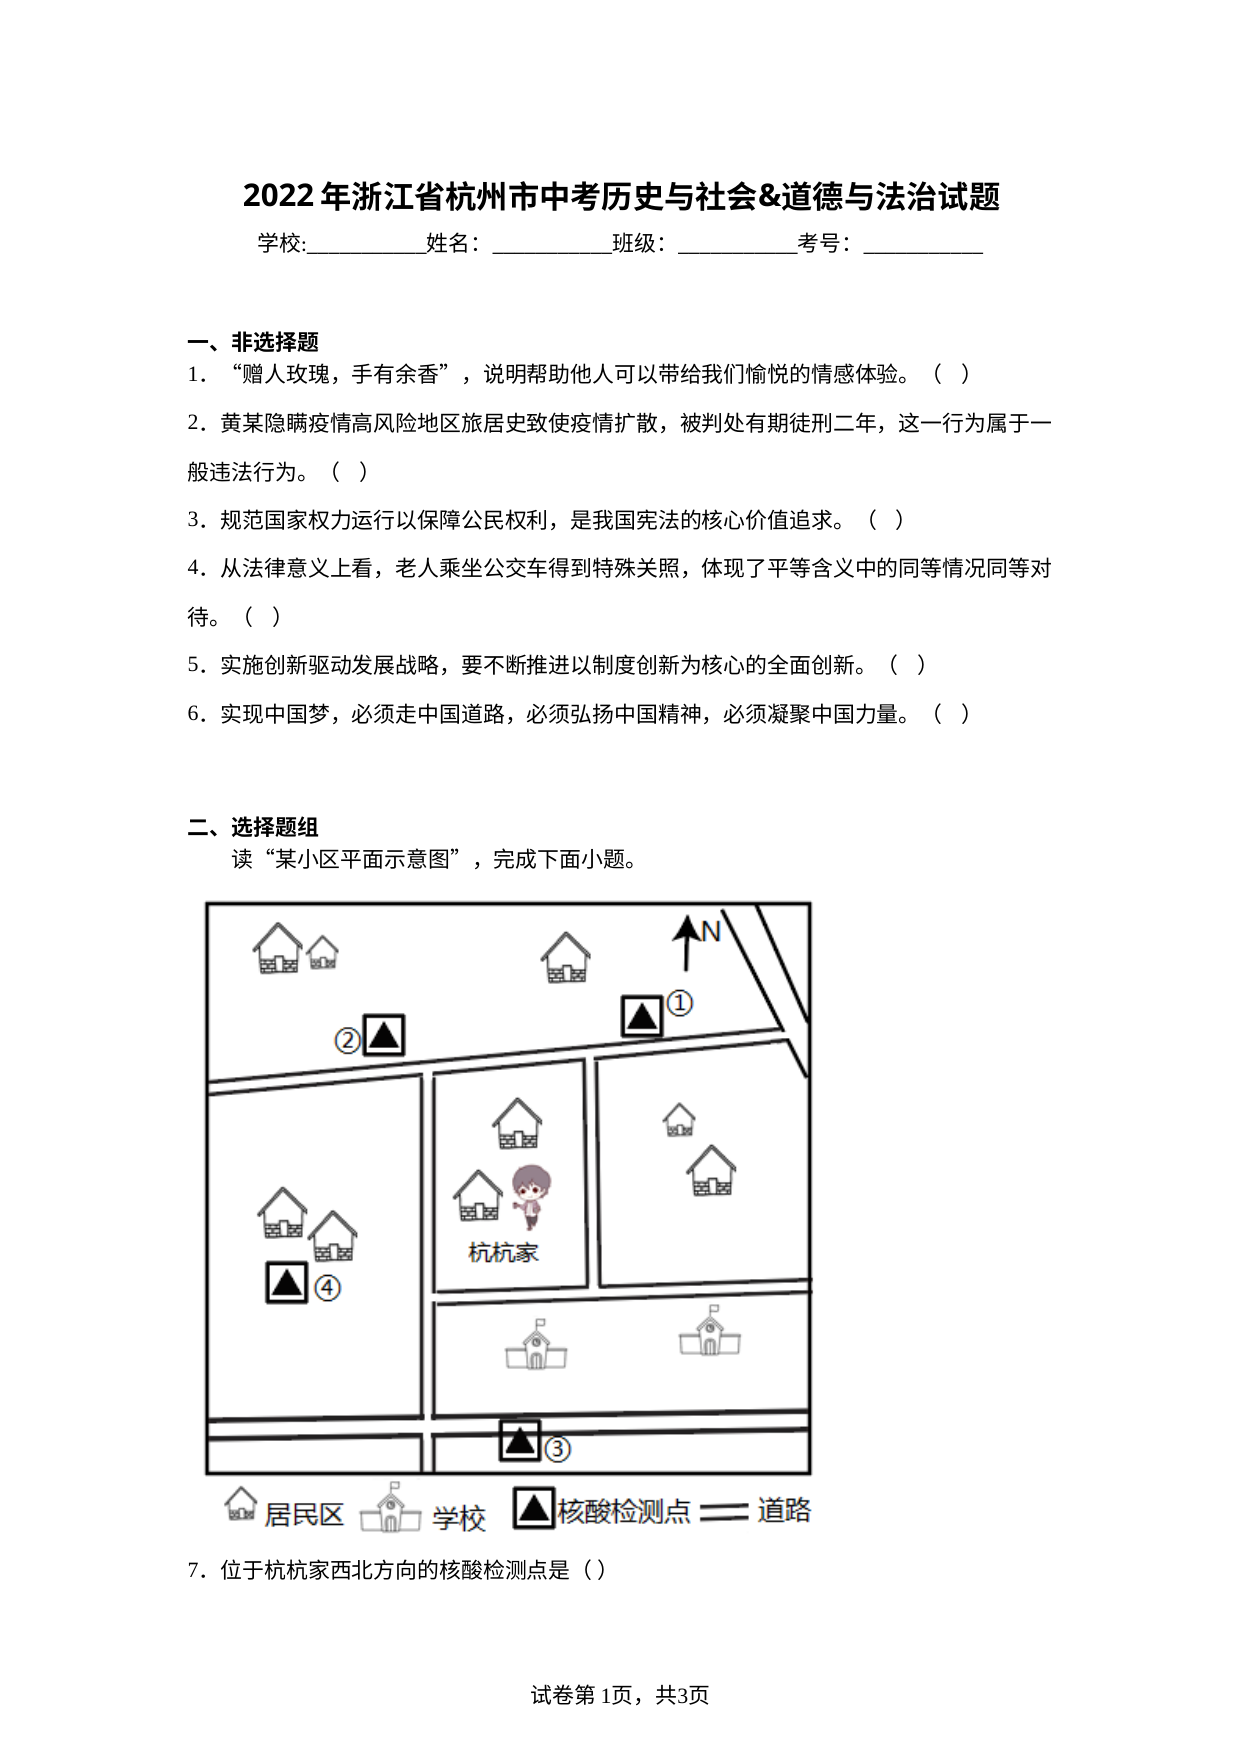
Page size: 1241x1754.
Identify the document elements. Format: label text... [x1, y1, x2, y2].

text 7．位于杭杭家西北方向的核酸检测点是（ ） [187, 1553, 1053, 1585]
text 6．实现中国梦，必须走中国道路，必须弘扬中国精神，必须凝聚中国力量。（ ） [187, 696, 1053, 729]
text 5．实施创新驱动发展战略，要不断推进以制度创新为核心的全面创新。（ ） [187, 648, 1053, 680]
text 读“某小区平面示意图”，完成下面小题。 [187, 842, 1053, 874]
text 4．从法律意义上看，老人乘坐公交车得到特殊关照，体现了平等含义中的同等情况同等对待。（ ） [187, 551, 1053, 632]
text 2．黄某隐瞒疫情高风险地区旅居史致使疫情扩散，被判处有期徒刑二年，这一行为属于一般违法行为。（ ） [187, 405, 1053, 487]
picture [187, 893, 835, 1538]
text 学校:___________姓名：___________班级：___________考号：___________ [187, 227, 1053, 259]
text 3．规范国家权力运行以保障公民权利，是我国宪法的核心价值追求。（ ） [187, 502, 1053, 535]
text 2022年浙江省杭州市中考历史与社会&道德与法治试题 [187, 162, 1053, 227]
text 二、选择题组 [187, 809, 1053, 842]
text 一、非选择题 [187, 324, 1053, 357]
text 1．“赠人玫瑰，手有余香”，说明帮助他人可以带给我们愉悦的情感体验。（ ） [187, 357, 1053, 389]
